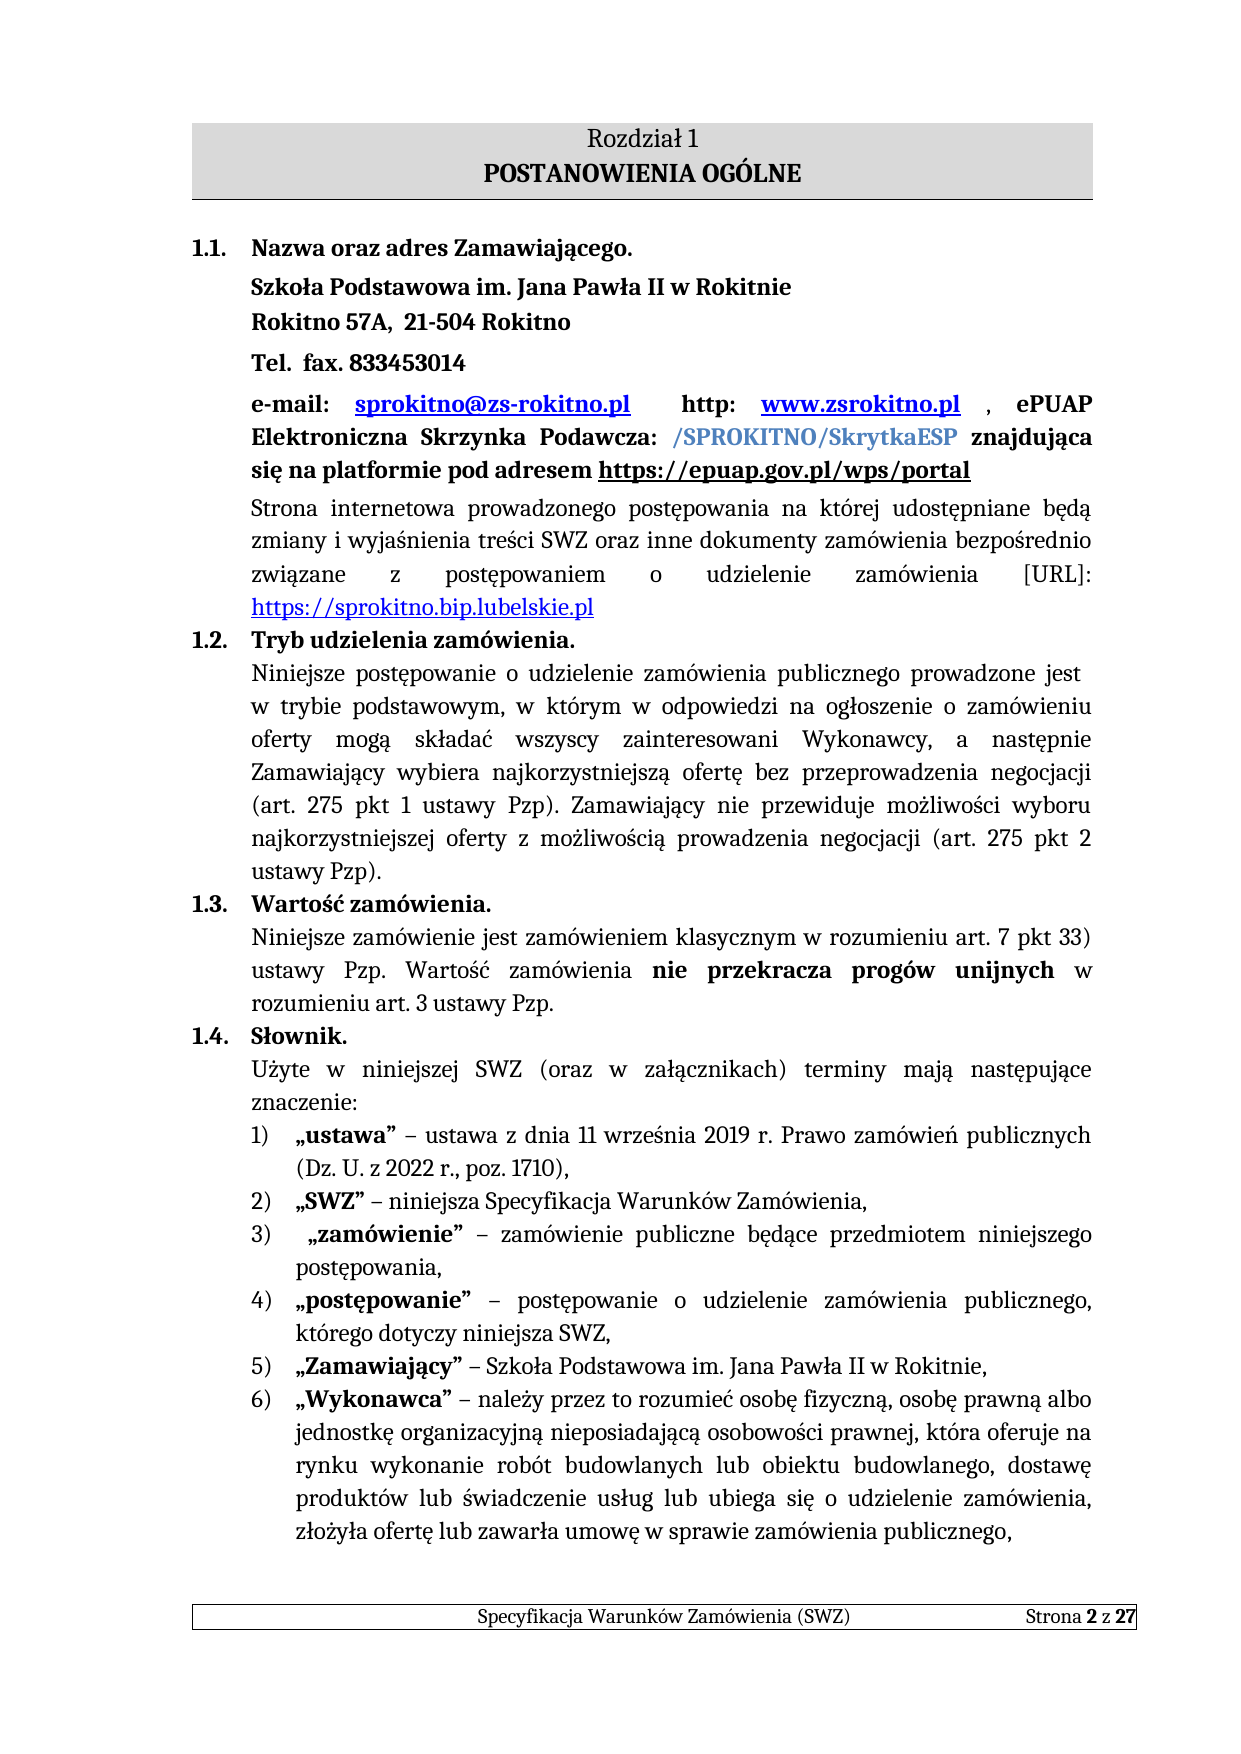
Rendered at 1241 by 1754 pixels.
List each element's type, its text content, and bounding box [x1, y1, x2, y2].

list e-mail: sprokitno@zs-rokitno.pl http: www.zsrokitno.pl , ePUAP Elektroniczna Skrzynka Podawcza: /SPROKITNO/SkrytkaESP znajdująca się na platformie pod adresem https://epuap.gov.pl/wps/portal [251, 390, 1093, 485]
list „Wykonawca” – należy przez to rozumieć osobę fizyczną, osobę prawną albo jednostkę organizacyjną nieposiadającą osobowości prawnej, która oferuje na rynku wykonanie robót budowlanych lub obiektu budowlanego, dostawę produktów lub świadczenie usług lub ubiega się o udzielenie zamówienia, złożyła ofertę lub zawarła umowę w sprawie zamówienia publicznego, [251, 1385, 1093, 1546]
text Szkoła Podstawowa im. Jana Pawła II w Rokitnie [251, 273, 1093, 301]
text Użyte w niniejszej SWZ (oraz w załącznikach) terminy mają następujące znaczenie: [251, 1055, 1093, 1117]
text Niniejsze zamówienie jest zamówieniem klasycznym w rozumieniu art. 7 pkt 33) ustawy Pzp. Wartość zamówienia nie przekracza progów unijnych w rozumieniu art. 3 ustawy Pzp. [251, 923, 1093, 1017]
text Strona internetowa prowadzonego postępowania na której udostępniane będą zmiany i wyjaśnienia treści SWZ oraz inne dokumenty zamówienia bezpośrednio związane z postępowaniem o udzielenie zamówienia [URL]: https://sprokitno.bip.lubelskie.pl [251, 493, 1093, 621]
list „postępowanie” – postępowanie o udzielenie zamówienia publicznego, którego dotyczy niniejsza SWZ, [251, 1286, 1093, 1348]
list Słownik. [192, 1022, 1093, 1051]
list „Zamawiający” – Szkoła Podstawowa im. Jana Pawła II w Rokitnie, [251, 1352, 1093, 1381]
list Wartość zamówienia. [192, 890, 1093, 918]
text Tel. fax. 833453014 [251, 349, 1093, 378]
list „SWZ” – niniejsza Specyfikacja Warunków Zamówienia, [251, 1187, 1093, 1216]
text Niniejsze postępowanie o udzielenie zamówienia publicznego prowadzone jest w trybie podstawowym, w którym w odpowiedzi na ogłoszenie o zamówieniu oferty mogą składać wszyscy zainteresowani Wykonawcy, a następnie Zamawiający wybiera najkorzystniejszą ofertę bez przeprowadzenia negocjacji (art. 275 pkt 1 ustawy Pzp). Zamawiający nie przewiduje możliwości wyboru najkorzystniejszej oferty z możliwością prowadzenia negocjacji (art. 275 pkt 2 ustawy Pzp). [251, 658, 1093, 885]
text Rokitno 57A, 21-504 Rokitno [251, 308, 1093, 336]
list Tryb udzielenia zamówienia. [192, 626, 1093, 654]
table_header Rozdział 1 POSTANOWIENIA OGÓLNE [192, 123, 1093, 199]
list „zamówienie” – zamówienie publiczne będące przedmiotem niniejszego postępowania, [251, 1220, 1093, 1282]
list „ustawa” – ustawa z dnia 11 września 2019 r. Prawo zamówień publicznych (Dz. U. z 2022 r., poz. 1710), [251, 1121, 1093, 1183]
list Nazwa oraz adres Zamawiającego. [192, 233, 1093, 262]
